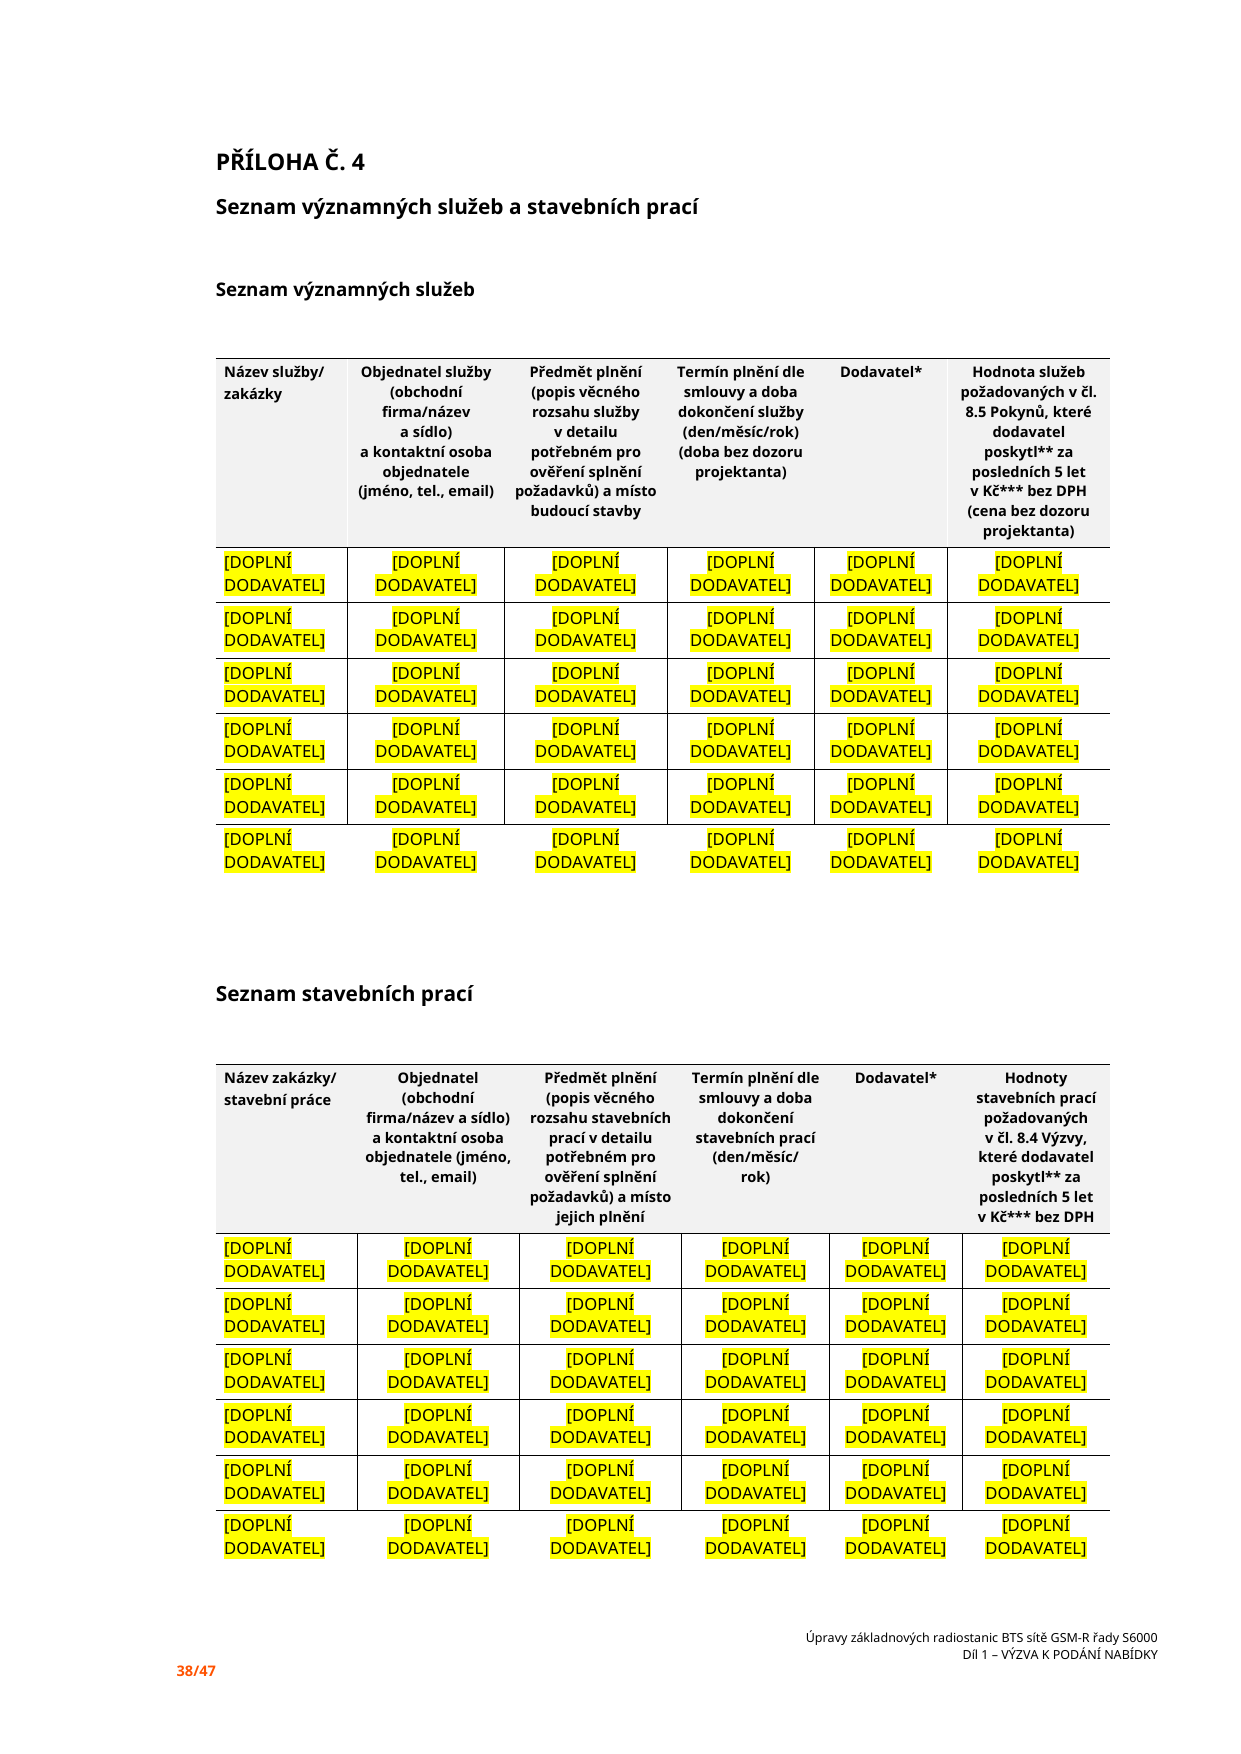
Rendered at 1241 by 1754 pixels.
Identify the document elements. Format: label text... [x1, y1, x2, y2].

table_cell [DOPLNÍ DODAVATEL] [519, 1511, 682, 1565]
table_header Dodavatel* [829, 1065, 962, 1233]
table_cell [DOPLNÍ DODAVATEL] [358, 1345, 519, 1399]
table_cell [DOPLNÍ DODAVATEL] [682, 1234, 829, 1288]
table_cell [DOPLNÍ DODAVATEL] [948, 548, 1110, 602]
table_cell [DOPLNÍ DODAVATEL] [829, 1511, 962, 1565]
table_header Hodnota služeb požadovaných v čl. 8.5 Pokynů, které dodavatel poskytl** za posledních 5 let v Kč*** bez DPH (cena bez dozoru projektanta) [948, 359, 1110, 547]
table_header Termín plnění dle smlouvy a doba dokončení stavebních prací (den/měsíc/ rok) [682, 1065, 829, 1233]
table_cell [DOPLNÍ DODAVATEL] [216, 1345, 357, 1399]
table_cell [DOPLNÍ DODAVATEL] [216, 1400, 357, 1454]
table_cell [DOPLNÍ DODAVATEL] [216, 825, 347, 879]
table_cell [DOPLNÍ DODAVATEL] [348, 770, 504, 824]
table_cell [DOPLNÍ DODAVATEL] [830, 1289, 962, 1344]
table_cell [DOPLNÍ DODAVATEL] [520, 1345, 681, 1399]
table_cell [DOPLNÍ DODAVATEL] [830, 1400, 962, 1454]
table_header Dodavatel* [814, 359, 947, 547]
table_cell [DOPLNÍ DODAVATEL] [830, 1234, 962, 1288]
table_header Název služby/ zakázky [216, 359, 347, 547]
table_cell [DOPLNÍ DODAVATEL] [815, 714, 947, 768]
table_cell [DOPLNÍ DODAVATEL] [348, 659, 504, 713]
table_cell [DOPLNÍ DODAVATEL] [216, 548, 347, 602]
table_cell [DOPLNÍ DODAVATEL] [814, 825, 947, 879]
table_cell [DOPLNÍ DODAVATEL] [948, 714, 1110, 768]
table_cell [DOPLNÍ DODAVATEL] [216, 1289, 357, 1344]
table_cell [DOPLNÍ DODAVATEL] [963, 1345, 1110, 1399]
table_cell [DOPLNÍ DODAVATEL] [682, 1511, 829, 1565]
table_cell [DOPLNÍ DODAVATEL] [216, 1511, 357, 1565]
table_header Hodnoty stavebních prací požadovaných v čl. 8.4 Výzvy, které dodavatel poskytl** za posledních 5 let v Kč*** bez DPH [962, 1065, 1110, 1233]
table_cell [DOPLNÍ DODAVATEL] [520, 1289, 681, 1344]
table_cell [DOPLNÍ DODAVATEL] [357, 1511, 519, 1565]
table_cell [DOPLNÍ DODAVATEL] [505, 548, 667, 602]
table_cell [DOPLNÍ DODAVATEL] [668, 603, 814, 658]
table_cell [DOPLNÍ DODAVATEL] [216, 1234, 357, 1288]
table_cell [DOPLNÍ DODAVATEL] [682, 1345, 829, 1399]
table_cell [DOPLNÍ DODAVATEL] [216, 603, 347, 658]
table_cell [DOPLNÍ DODAVATEL] [667, 825, 814, 879]
table_cell [DOPLNÍ DODAVATEL] [358, 1289, 519, 1344]
table_cell [DOPLNÍ DODAVATEL] [815, 770, 947, 824]
table_header Objednatel (obchodní firma/název a sídlo) a kontaktní osoba objednatele (jméno, tel., email) [357, 1065, 519, 1233]
table_cell [DOPLNÍ DODAVATEL] [505, 714, 667, 768]
text Seznam významných služeb a stavebních prací [216, 192, 1122, 221]
table_cell [DOPLNÍ DODAVATEL] [682, 1456, 829, 1510]
table_cell [DOPLNÍ DODAVATEL] [682, 1400, 829, 1454]
table_cell [DOPLNÍ DODAVATEL] [668, 659, 814, 713]
table_cell [DOPLNÍ DODAVATEL] [948, 825, 1110, 879]
table_cell [DOPLNÍ DODAVATEL] [815, 548, 947, 602]
table_cell [DOPLNÍ DODAVATEL] [348, 548, 504, 602]
text Seznam stavebních prací [216, 979, 1122, 1008]
table_cell [DOPLNÍ DODAVATEL] [963, 1456, 1110, 1510]
table_cell [DOPLNÍ DODAVATEL] [348, 825, 504, 879]
table_header Předmět plnění (popis věcného rozsahu služby v detailu potřebném pro ověření splnění požadavků) a místo budoucí stavby [504, 359, 667, 547]
table_cell [DOPLNÍ DODAVATEL] [963, 1289, 1110, 1344]
table_cell [DOPLNÍ DODAVATEL] [830, 1345, 962, 1399]
table_cell [DOPLNÍ DODAVATEL] [520, 1456, 681, 1510]
table_cell [DOPLNÍ DODAVATEL] [520, 1400, 681, 1454]
table_cell [DOPLNÍ DODAVATEL] [505, 659, 667, 713]
table_cell [DOPLNÍ DODAVATEL] [830, 1456, 962, 1510]
table_cell [DOPLNÍ DODAVATEL] [505, 770, 667, 824]
table_cell [DOPLNÍ DODAVATEL] [815, 603, 947, 658]
table_cell [DOPLNÍ DODAVATEL] [358, 1400, 519, 1454]
table_cell [DOPLNÍ DODAVATEL] [948, 659, 1110, 713]
table_cell [DOPLNÍ DODAVATEL] [682, 1289, 829, 1344]
table_cell [DOPLNÍ DODAVATEL] [216, 1456, 357, 1510]
table_header Termín plnění dle smlouvy a doba dokončení služby (den/měsíc/rok) (doba bez dozoru projektanta) [667, 359, 814, 547]
table_cell [DOPLNÍ DODAVATEL] [668, 714, 814, 768]
text Příloha č. 4 [216, 146, 1122, 177]
table_cell [DOPLNÍ DODAVATEL] [504, 825, 667, 879]
table_cell [DOPLNÍ DODAVATEL] [348, 603, 504, 658]
table_cell [DOPLNÍ DODAVATEL] [216, 659, 347, 713]
table_cell [DOPLNÍ DODAVATEL] [668, 770, 814, 824]
table_cell [DOPLNÍ DODAVATEL] [668, 548, 814, 602]
table_cell [DOPLNÍ DODAVATEL] [948, 770, 1110, 824]
table_cell [DOPLNÍ DODAVATEL] [948, 603, 1110, 658]
table_cell [DOPLNÍ DODAVATEL] [358, 1234, 519, 1288]
text Seznam významných služeb [216, 277, 1122, 302]
table_header Objednatel služby (obchodní firma/název a sídlo) a kontaktní osoba objednatele (jméno, tel., email) [348, 359, 504, 547]
table_header Název zakázky/ stavební práce [216, 1065, 357, 1233]
table_cell [DOPLNÍ DODAVATEL] [216, 770, 347, 824]
table_cell [DOPLNÍ DODAVATEL] [216, 714, 347, 768]
table_cell [DOPLNÍ DODAVATEL] [358, 1456, 519, 1510]
table_cell [DOPLNÍ DODAVATEL] [348, 714, 504, 768]
table_cell [DOPLNÍ DODAVATEL] [963, 1234, 1110, 1288]
table_cell [DOPLNÍ DODAVATEL] [505, 603, 667, 658]
table_cell [DOPLNÍ DODAVATEL] [962, 1511, 1110, 1565]
table_cell [DOPLNÍ DODAVATEL] [963, 1400, 1110, 1454]
table_cell [DOPLNÍ DODAVATEL] [520, 1234, 681, 1288]
table_header Předmět plnění (popis věcného rozsahu stavebních prací v detailu potřebném pro ověření splnění požadavků) a místo jejich plnění [519, 1065, 682, 1233]
table_cell [DOPLNÍ DODAVATEL] [815, 659, 947, 713]
